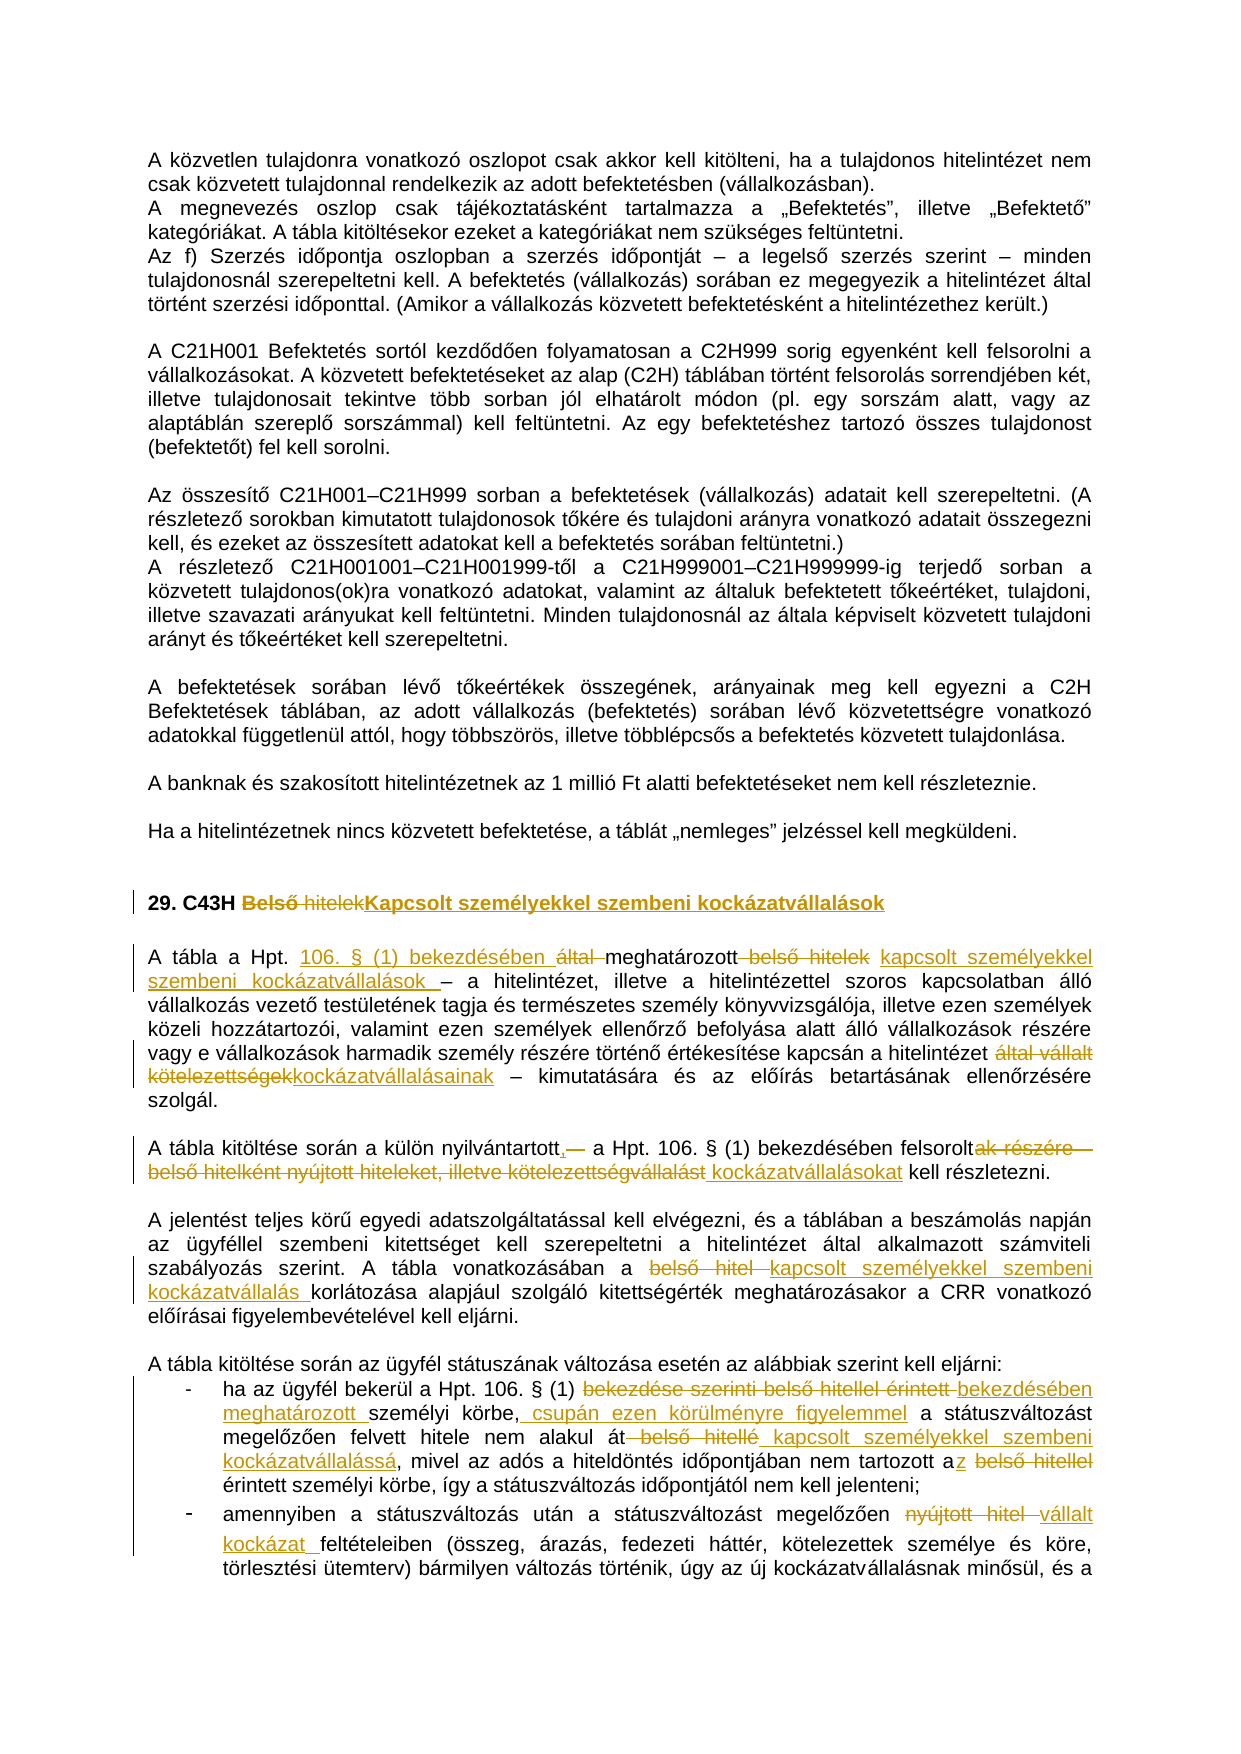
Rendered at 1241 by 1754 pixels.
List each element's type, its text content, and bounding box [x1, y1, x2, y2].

text A megnevezés oszlop csak tájékoztatásként tartalmazza a „Befektetés”, illetve „Befektető” kategóriákat. A tábla kitöltésekor ezeket a kategóriákat nem szükséges feltüntetni. [148, 196, 1093, 243]
text A befektetések sorában lévő tőkeértékek összegének, arányainak meg kell egyezni a C2H Befektetések táblában, az adott vállalkozás (befektetés) sorában lévő közvetettségre vonatkozó adatokkal függetlenül attól, hogy többszörös, illetve többlépcsős a befektetés közvetett tulajdonlása. [148, 675, 1093, 747]
text A tábla a Hpt. meghatározott – a hitelintézet, illetve a hitelintézettel szoros kapcsolatban álló vállalkozás vezető testületének tagja és természetes személy könyvvizsgálója, illetve ezen személyek közeli hozzátartozói, valamint ezen személyek ellenőrző befolyása alatt álló vállalkozások részére vagy e vállalkozások harmadik személy részére történő értékesítése kapcsán a hitelintézet – kimutatására és az előírás betartásának ellenőrzésére szolgál. [148, 944, 1093, 1112]
text A C21H001 Befektetés sortól kezdődően folyamatosan a C2H999 sorig egyenként kell felsorolni a vállalkozásokat. A közvetett befektetéseket az alap (C2H) táblában történt felsorolás sorrendjében két, illetve tulajdonosait tekintve több sorban jól elhatárolt módon (pl. egy sorszám alatt, vagy az alaptáblán szereplő sorszámmal) kell feltüntetni. Az egy befektetéshez tartozó összes tulajdonost (befektetőt) fel kell sorolni. [148, 339, 1093, 459]
text A tábla kitöltése során a külön nyilvántartott a Hpt. 106. § (1) bekezdésében felsorolt kell részletezni. [148, 1136, 1093, 1184]
subtitle 29. C43H [148, 890, 1093, 914]
list ha az ügyfél bekerül a Hpt. 106. § (1) személyi körbe, a státuszváltozást megelőzően felvett hitele nem alakul át, mivel az adós a hiteldöntés időpontjában nem tartozott a érintett személyi körbe, így a státuszváltozás időpontjától nem kell jelenteni; [185, 1376, 1093, 1497]
text Ha a hitelintézetnek nincs közvetett befektetése, a táblát „nemleges” jelzéssel kell megküldeni. [148, 818, 1093, 842]
text A részletező C21H001001–C21H001999-től a C21H999001–C21H999999-ig terjedő sorban a közvetett tulajdonos(ok)ra vonatkozó adatokat, valamint az általuk befektetett tőkeértéket, tulajdoni, illetve szavazati arányukat kell feltüntetni. Minden tulajdonosnál az általa képviselt közvetett tulajdoni arányt és tőkeértéket kell szerepeltetni. [148, 555, 1093, 651]
text Az f) Szerzés időpontja oszlopban a szerzés időpontját – a legelső szerzés szerint – minden tulajdonosnál szerepeltetni kell. A befektetés (vállalkozás) sorában ez megegyezik a hitelintézet által történt szerzési időponttal. (Amikor a vállalkozás közvetett befektetésként a hitelintézethez került.) [148, 243, 1093, 315]
text Az összesítő C21H001–C21H999 sorban a befektetések (vállalkozás) adatait kell szerepeltetni. (A részletező sorokban kimutatott tulajdonosok tőkére és tulajdoni arányra vonatkozó adatait összegezni kell, és ezeket az összesített adatokat kell a befektetés sorában feltüntetni.) [148, 483, 1093, 555]
text A jelentést teljes körű egyedi adatszolgáltatással kell elvégezni, és a táblában a beszámolás napján az ügyféllel szembeni kitettséget kell szerepeltetni a hitelintézet által alkalmazott számviteli szabályozás szerint. A tábla vonatkozásában a korlátozása alapjául szolgáló kitettségérték meghatározásakor a CRR vonatkozó előírásai figyelembevételével kell eljárni. [148, 1208, 1093, 1328]
text A közvetlen tulajdonra vonatkozó oszlopot csak akkor kell kitölteni, ha a tulajdonos hitelintézet nem csak közvetett tulajdonnal rendelkezik az adott befektetésben (vállalkozásban). [148, 148, 1093, 196]
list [185, 1497, 1093, 1580]
text A banknak és szakosított hitelintézetnek az 1 millió Ft alatti befektetéseket nem kell részleteznie. [148, 771, 1093, 794]
text A tábla kitöltése során az ügyfél státuszának változása esetén az alábbiak szerint kell eljárni: [148, 1352, 1093, 1376]
